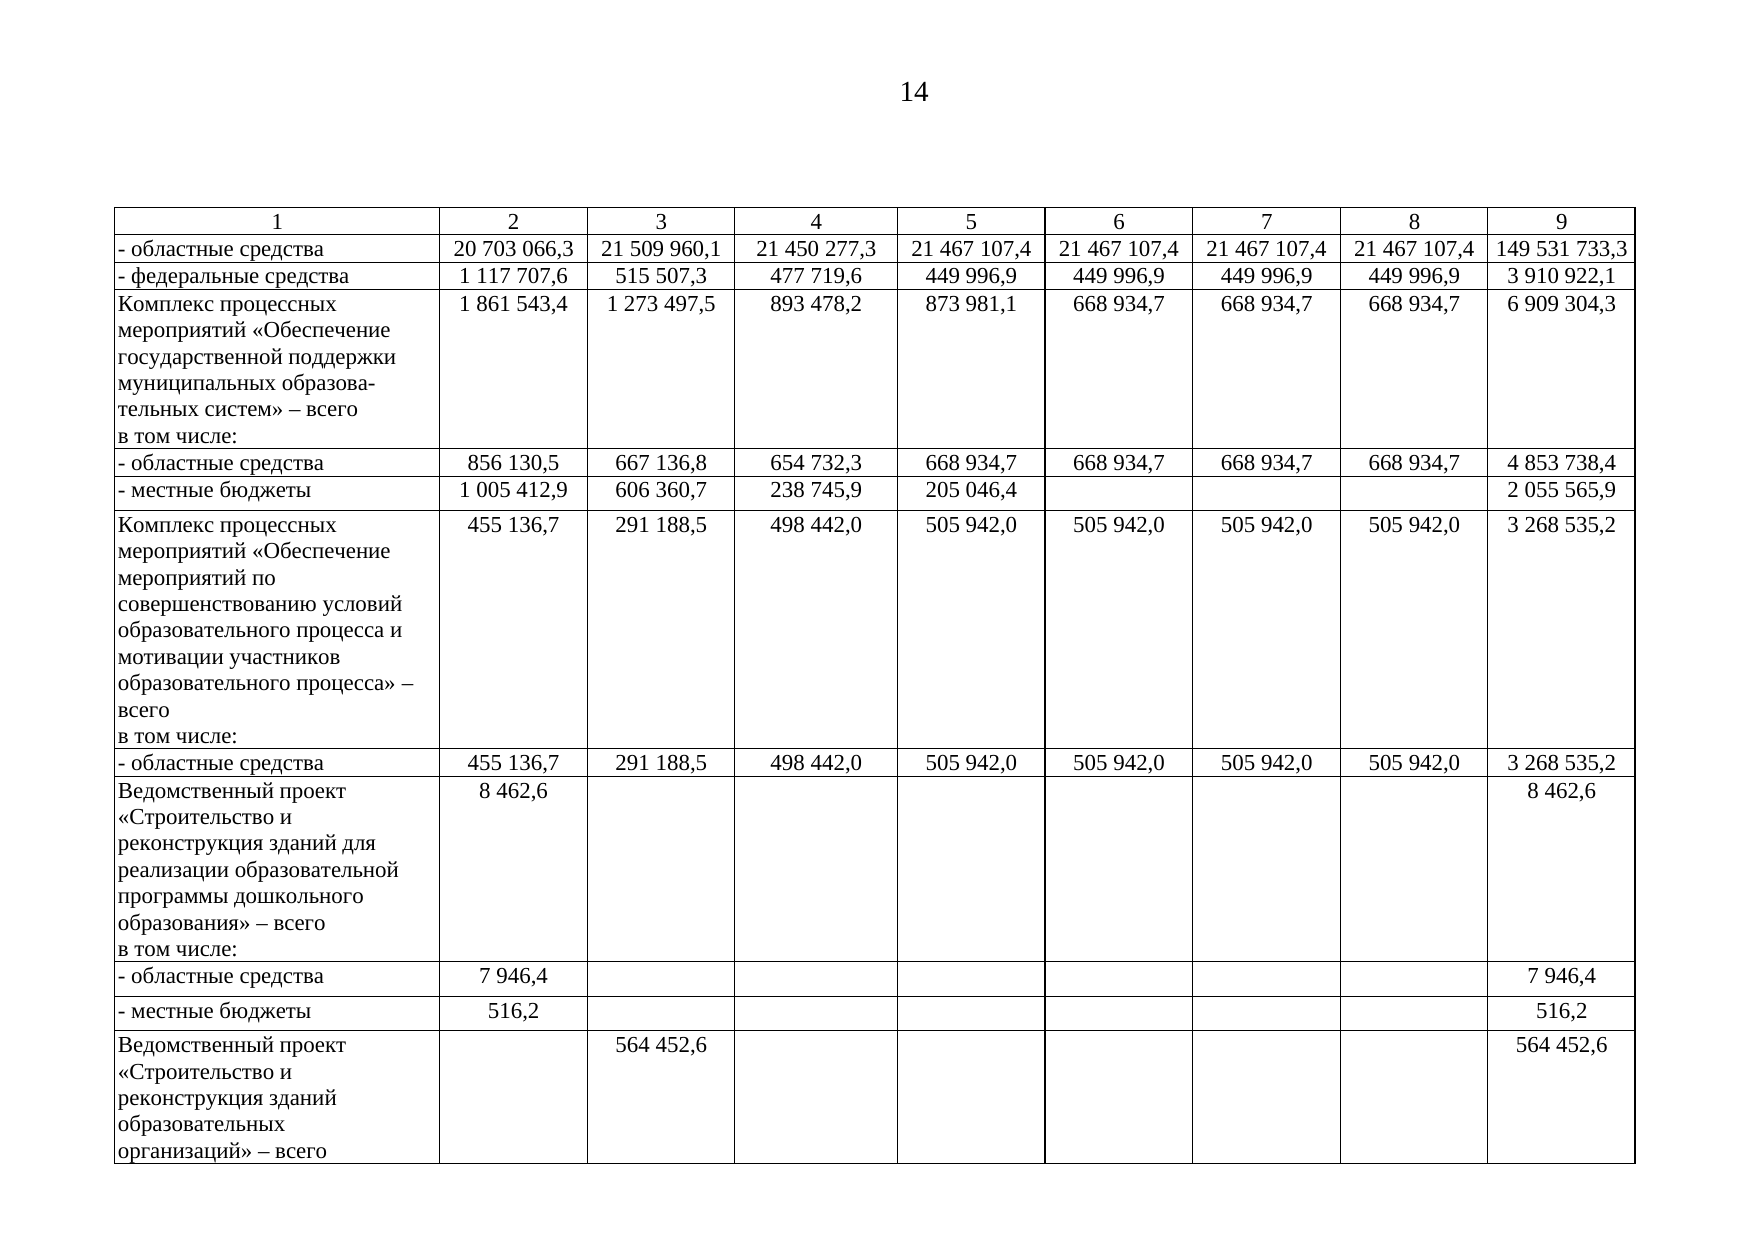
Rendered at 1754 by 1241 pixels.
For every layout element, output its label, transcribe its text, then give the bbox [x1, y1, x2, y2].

table_cell 516,2 [1488, 997, 1634, 1030]
table_header 9 [1488, 208, 1634, 234]
table_cell 449 996,9 [1341, 263, 1487, 289]
table_cell 477 719,6 [735, 263, 897, 289]
table_cell 1 117 707,6 [440, 263, 587, 289]
table_cell 7 946,4 [1488, 962, 1634, 996]
table_cell 149 531 733,3 [1488, 235, 1634, 262]
table_cell 505 942,0 [1341, 749, 1487, 776]
table_cell - местные бюджеты [115, 997, 439, 1030]
table_cell 505 942,0 [1046, 511, 1192, 748]
table_cell [898, 997, 1044, 1030]
table_cell 21 467 107,4 [1046, 235, 1192, 262]
table_cell - местные бюджеты [115, 477, 439, 510]
table_header 5 [898, 208, 1044, 234]
table_cell 449 996,9 [1046, 263, 1192, 289]
table_cell 8 462,6 [440, 777, 587, 961]
table_header 2 [440, 208, 587, 234]
table_cell 667 136,8 [588, 449, 734, 476]
table_cell 7 946,4 [440, 962, 587, 996]
table_header 4 [735, 208, 897, 234]
table_cell 455 136,7 [440, 511, 587, 748]
table_cell 8 462,6 [1488, 777, 1634, 961]
table_cell [1341, 777, 1487, 961]
table_cell - областные средства [115, 749, 439, 776]
table_cell [1341, 997, 1487, 1030]
table_cell 3 268 535,2 [1488, 749, 1634, 776]
table_cell 6 909 304,3 [1488, 290, 1634, 448]
table_cell 238 745,9 [735, 477, 897, 510]
table_cell [1046, 777, 1192, 961]
table_cell 668 934,7 [1193, 290, 1340, 448]
table_header 8 [1341, 208, 1487, 234]
table_cell [1193, 1031, 1340, 1163]
table_cell 498 442,0 [735, 749, 897, 776]
table_cell [898, 777, 1044, 961]
table_cell 606 360,7 [588, 477, 734, 510]
table_cell - областные средства [115, 962, 439, 996]
table_cell 873 981,1 [898, 290, 1044, 448]
table_cell [735, 777, 897, 961]
table_cell 668 934,7 [1341, 449, 1487, 476]
table_cell 505 942,0 [1341, 511, 1487, 748]
table_cell Ведомственный проект «Строительство и реконструкция зданий для реализации образовательной программы дошкольного образования» – всего в том числе: [115, 777, 439, 961]
table_cell 893 478,2 [735, 290, 897, 448]
table_cell [1046, 962, 1192, 996]
table_cell - областные средства [115, 449, 439, 476]
table_cell 505 942,0 [1193, 749, 1340, 776]
table_header 7 [1193, 208, 1340, 234]
table_cell 668 934,7 [1046, 290, 1192, 448]
table_cell [898, 1031, 1044, 1163]
table_header 1 [115, 208, 439, 234]
table_cell Комплекс процессных мероприятий «Обеспечение государственной поддержки муниципальных образова-тельных систем» – всего в том числе: [115, 290, 439, 448]
table_cell [1341, 1031, 1487, 1163]
table_cell 20 703 066,3 [440, 235, 587, 262]
table_cell [588, 962, 734, 996]
table_cell 1 005 412,9 [440, 477, 587, 510]
table_cell 291 188,5 [588, 511, 734, 748]
table_cell 564 452,6 [588, 1031, 734, 1163]
table_header 3 [588, 208, 734, 234]
table_cell [1046, 477, 1192, 510]
table_cell - федеральные средства [115, 263, 439, 289]
table_cell 1 273 497,5 [588, 290, 734, 448]
table_header 6 [1046, 208, 1192, 234]
table_cell 505 942,0 [1193, 511, 1340, 748]
table_cell [1341, 477, 1487, 510]
table_cell 21 509 960,1 [588, 235, 734, 262]
table_cell 654 732,3 [735, 449, 897, 476]
table_cell - областные средства [115, 235, 439, 262]
table_cell 1 861 543,4 [440, 290, 587, 448]
table_cell 3 910 922,1 [1488, 263, 1634, 289]
table_cell [1046, 997, 1192, 1030]
table_cell [1193, 997, 1340, 1030]
table_cell 449 996,9 [898, 263, 1044, 289]
table_cell 856 130,5 [440, 449, 587, 476]
table_cell [440, 1031, 587, 1163]
table_cell 21 467 107,4 [1193, 235, 1340, 262]
table_cell 505 942,0 [898, 511, 1044, 748]
table_cell [1341, 962, 1487, 996]
table_cell [735, 962, 897, 996]
table_cell 2 055 565,9 [1488, 477, 1634, 510]
table_cell 668 934,7 [898, 449, 1044, 476]
table_cell 3 268 535,2 [1488, 511, 1634, 748]
table_cell 668 934,7 [1341, 290, 1487, 448]
table_cell 205 046,4 [898, 477, 1044, 510]
table_cell 455 136,7 [440, 749, 587, 776]
table_cell 505 942,0 [1046, 749, 1192, 776]
table_cell 291 188,5 [588, 749, 734, 776]
table_cell 21 450 277,3 [735, 235, 897, 262]
table_cell [588, 777, 734, 961]
table_cell 668 934,7 [1193, 449, 1340, 476]
table_cell Комплекс процессных мероприятий «Обеспечение мероприятий по совершенствованию условий образовательного процесса и мотивации участников образовательного процесса» – всего в том числе: [115, 511, 439, 748]
table_cell [735, 997, 897, 1030]
table_cell [588, 997, 734, 1030]
table_cell 564 452,6 [1488, 1031, 1634, 1163]
table_cell 516,2 [440, 997, 587, 1030]
table_cell [1193, 962, 1340, 996]
table_cell 449 996,9 [1193, 263, 1340, 289]
table_cell 668 934,7 [1046, 449, 1192, 476]
table_cell [1193, 477, 1340, 510]
table_cell 4 853 738,4 [1488, 449, 1634, 476]
table_cell 515 507,3 [588, 263, 734, 289]
table_cell [898, 962, 1044, 996]
table_cell 498 442,0 [735, 511, 897, 748]
table_cell [1046, 1031, 1192, 1163]
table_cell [115, 1031, 439, 1163]
table_cell [1193, 777, 1340, 961]
table_cell 21 467 107,4 [898, 235, 1044, 262]
table_cell [735, 1031, 897, 1163]
table_cell 505 942,0 [898, 749, 1044, 776]
table_cell 21 467 107,4 [1341, 235, 1487, 262]
